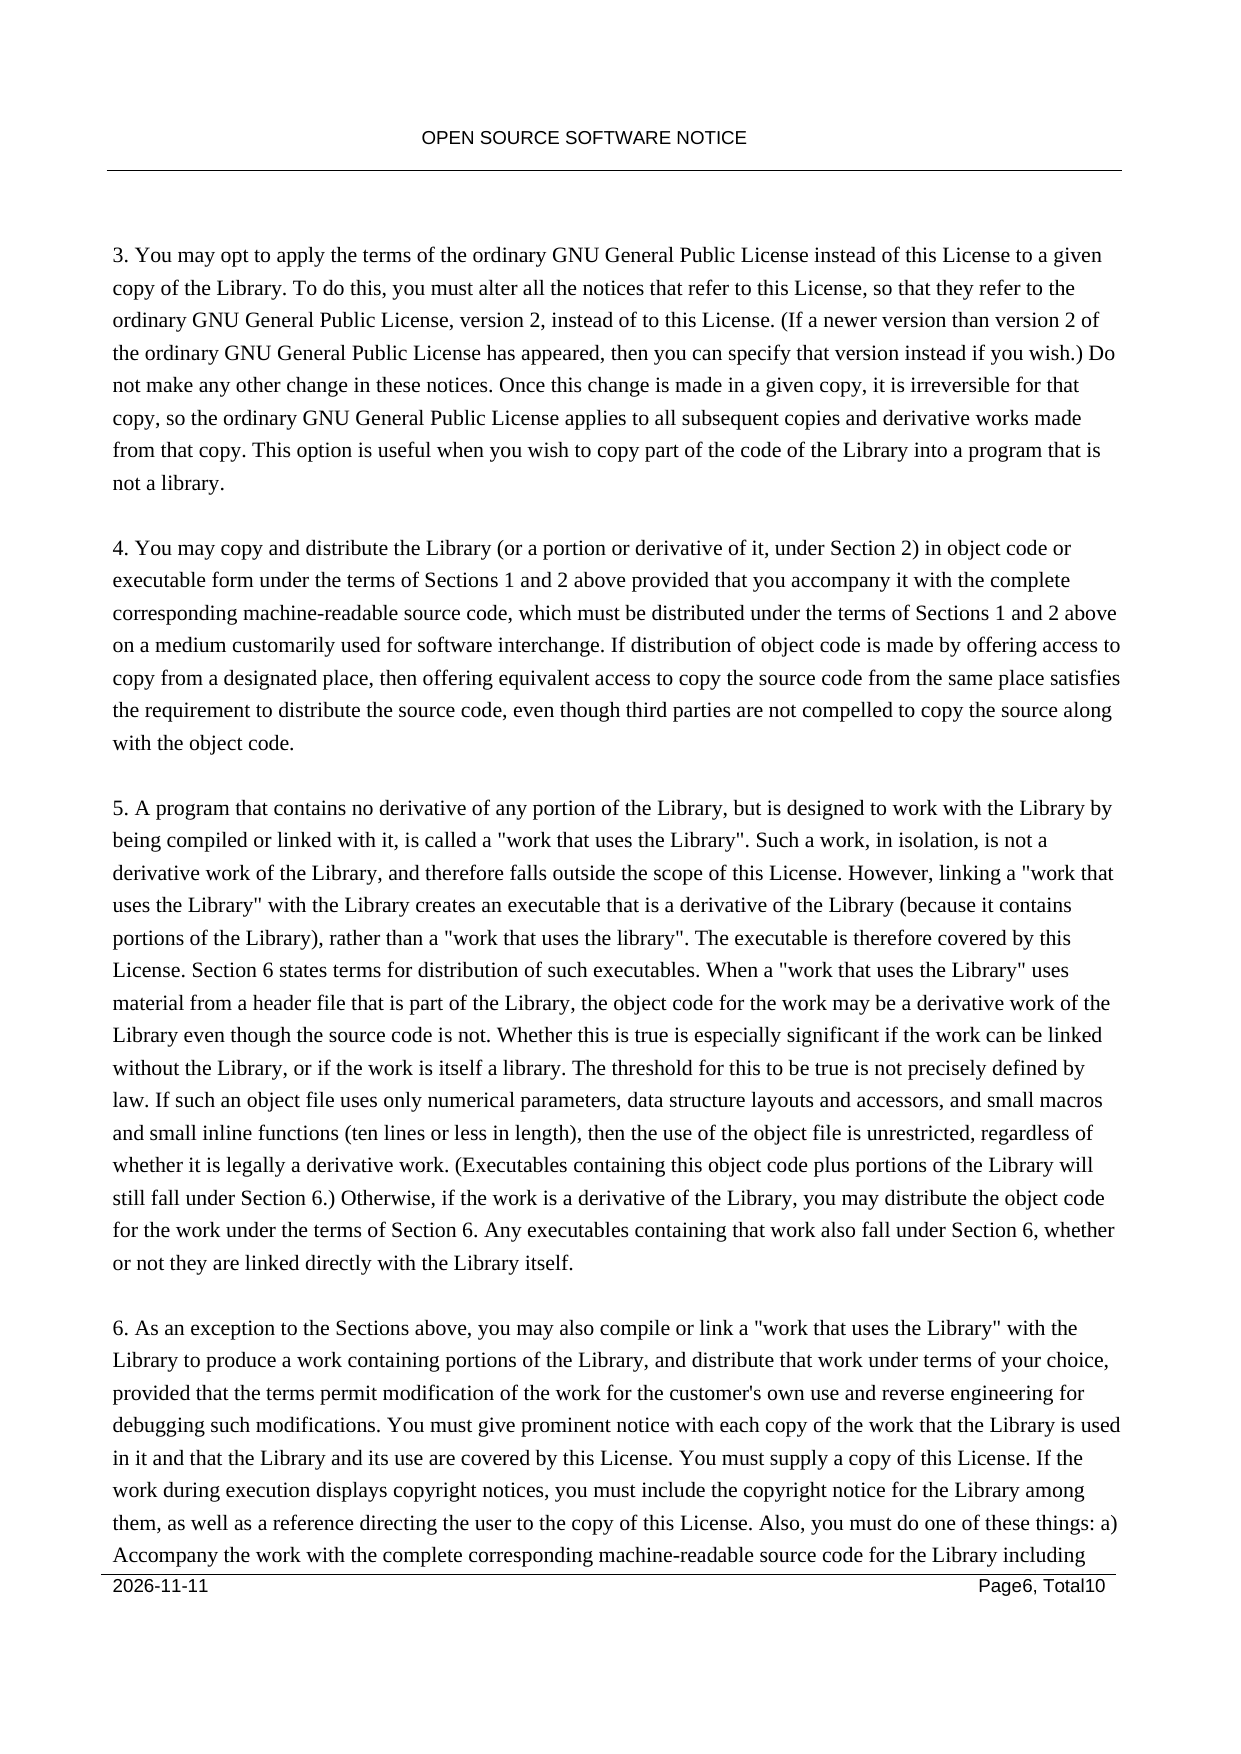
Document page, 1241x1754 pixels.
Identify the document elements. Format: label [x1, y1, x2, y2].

text [112, 206, 1128, 1571]
